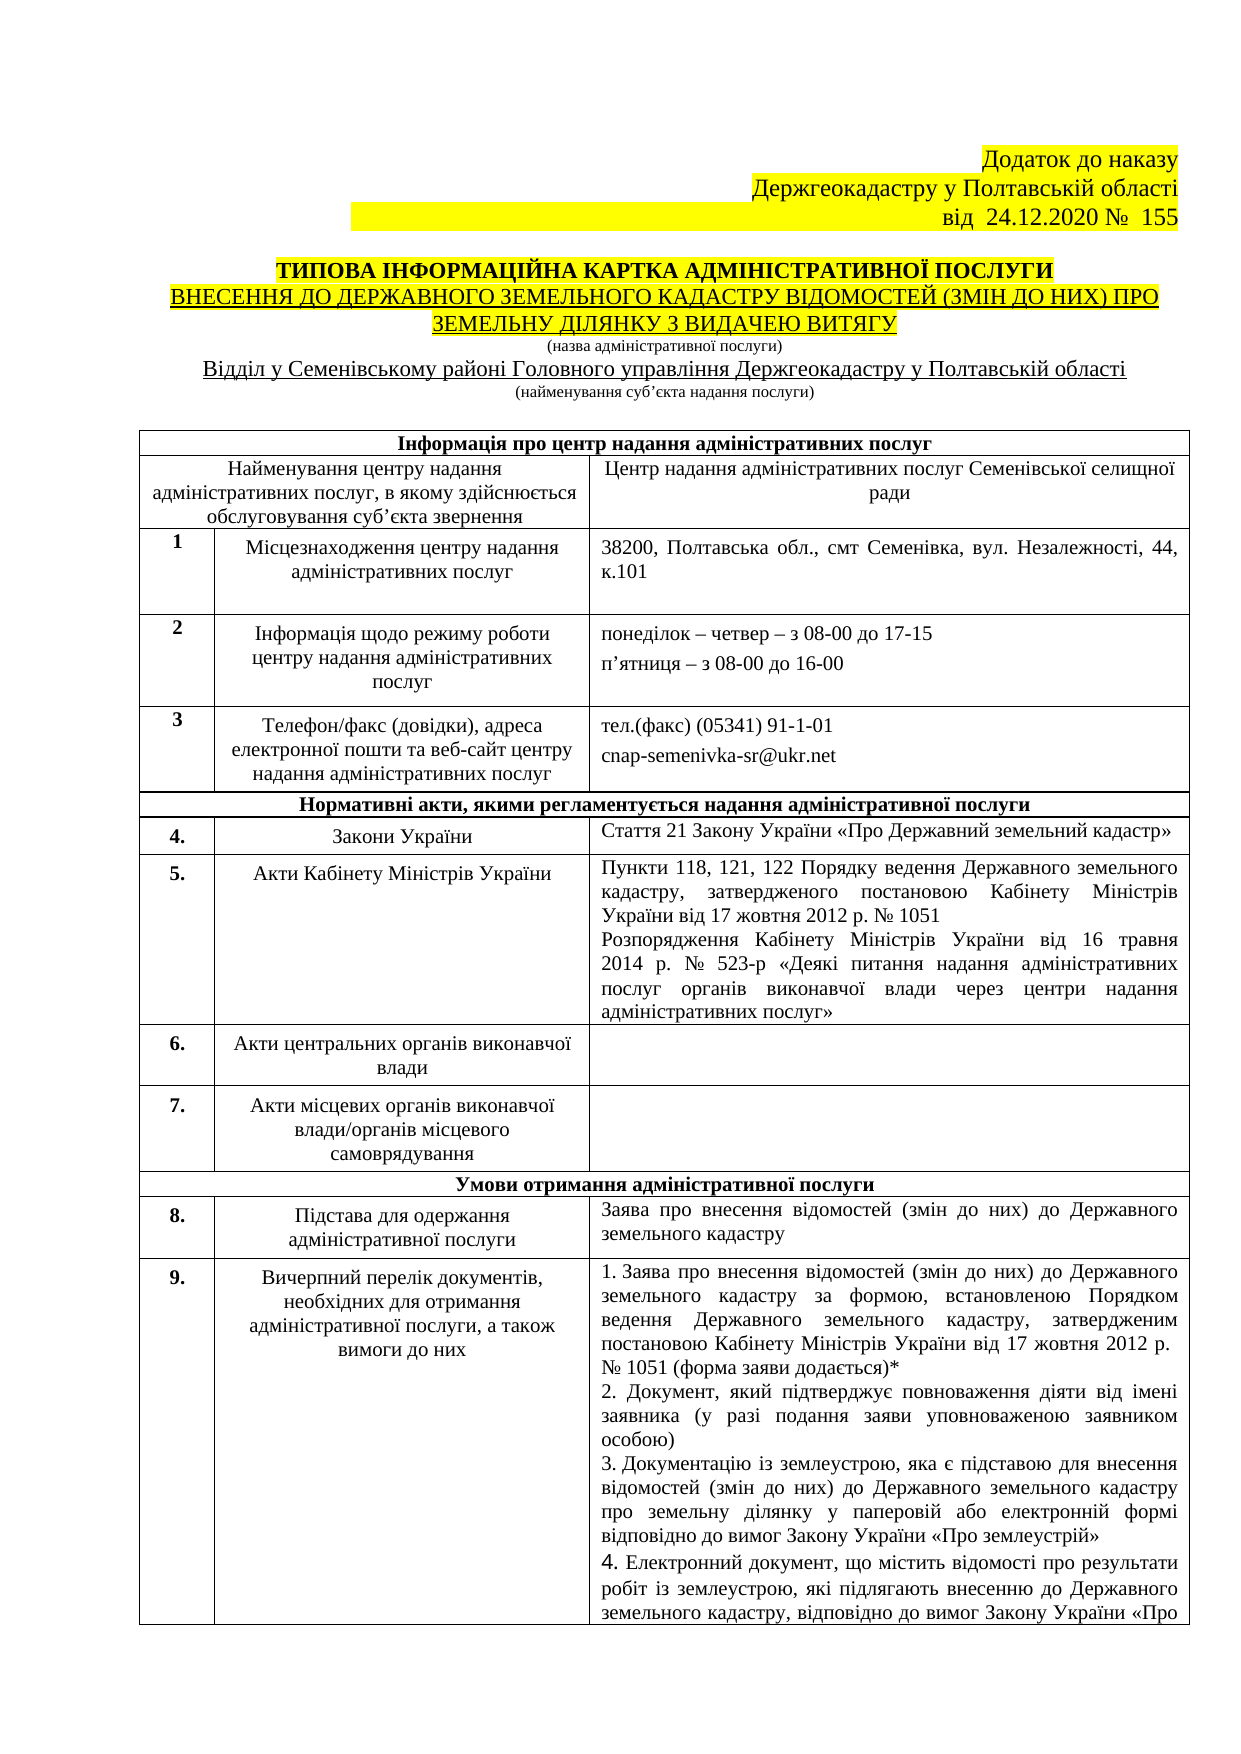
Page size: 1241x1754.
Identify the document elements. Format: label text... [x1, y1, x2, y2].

table_cell Пункти 118, 121, 122 Порядку ведення Державного земельного кадастру, затвердженого постановою Кабінету Міністрів України від 17 жовтня 2012 р. № 1051 Розпорядження Кабінету Міністрів України від 16 травня 2014 р. № 523-р «Деякі питання надання адміністративних послуг органів виконавчої влади через центри надання адміністративних послуг» [590, 855, 1189, 1023]
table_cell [215, 1259, 589, 1624]
table_cell 1 [140, 529, 214, 614]
table_cell Центр надання адміністративних послуг Семенівської селищної ради [590, 456, 1189, 528]
table_cell Заява про внесення відомостей (змін до них) до Державного земельного кадастру [590, 1197, 1189, 1258]
table_cell [590, 1025, 1189, 1085]
table_cell Телефон/факс (довідки), адреса електронної пошти та веб-сайт центру надання адміністративних послуг [215, 707, 589, 791]
table_cell ВНЕСЕННЯ ДО ДЕРЖАВНОГО ЗЕМЕЛЬНОГО КАДАСТРУ ВІДОМОСТЕЙ (ЗМІН ДО НИХ) ПРО ЗЕМЕЛЬНУ ДІЛЯНКУ З ВИДАЧЕЮ ВИТЯГУ [897, 284, 1190, 336]
table_cell 4. [140, 818, 214, 854]
table_cell 5. [140, 855, 214, 1023]
table_cell Нормативні акти, якими регламентується надання адміністративної послуги [140, 793, 1189, 816]
table_cell Закони України [215, 818, 589, 854]
table_cell Інформація про центр надання адміністративних послуг [140, 431, 1189, 455]
table_cell Акти місцевих органів виконавчої влади/органів місцевого самоврядування [215, 1086, 589, 1171]
table_cell 6. [140, 1025, 214, 1085]
table_cell Умови отримання адміністративної послуги [140, 1172, 1189, 1196]
table_cell Акти центральних органів виконавчої влади [215, 1025, 589, 1085]
table_cell (назва адміністративної послуги) Відділ у Семенівському районі Головного управління Держгеокадастру у Полтавській області (найменування суб’єкта надання послуги) [140, 336, 1190, 429]
table_cell 8. [140, 1197, 214, 1258]
table_cell 7. [140, 1086, 214, 1171]
table_cell 38200, Полтавська обл., смт Семенівка, вул. Незалежності, 44, к.101 [590, 529, 1189, 614]
table_cell 2 [140, 615, 214, 706]
table_header Додаток до наказу Держгеокадастру у Полтавській області від 24.12.2020 № 155 ТИПОВА ІНФОРМАЦІЙНА КАРТКА АДМІНІСТРАТИВНОЇ ПОСЛУГИ [140, 118, 1190, 283]
table_cell Акти Кабінету Міністрів України [215, 855, 589, 1023]
table_cell [590, 1086, 1189, 1171]
table_cell понеділок – четвер – з 08-00 до 17-15 п’ятниця – з 08-00 до 16-00 [590, 615, 1189, 706]
table_cell ВНЕСЕННЯ ДО ДЕРЖАВНОГО ЗЕМЕЛЬНОГО КАДАСТРУ ВІДОМОСТЕЙ (ЗМІН ДО НИХ) ПРО ЗЕМЕЛЬНУ ДІЛЯНКУ З ВИДАЧЕЮ ВИТЯГУ [140, 284, 432, 336]
table_cell 3 [140, 707, 214, 791]
table_cell Підстава для одержання адміністративної послуги [215, 1197, 589, 1258]
table_cell Найменування центру надання адміністративних послуг, в якому здійснюється обслуговування суб’єкта звернення [140, 456, 589, 528]
table_cell Стаття 21 Закону України «Про Державний земельний кадастр» [590, 818, 1189, 854]
table_cell тел.(факс) (05341) 91-1-01 cnap-semenivka-sr@ukr.net [590, 707, 1189, 791]
table_cell Місцезнаходження центру надання адміністративних послуг [215, 529, 589, 614]
table_cell Інформація щодо режиму роботи центру надання адміністративних послуг [215, 615, 589, 706]
table_cell 9. [140, 1259, 214, 1624]
